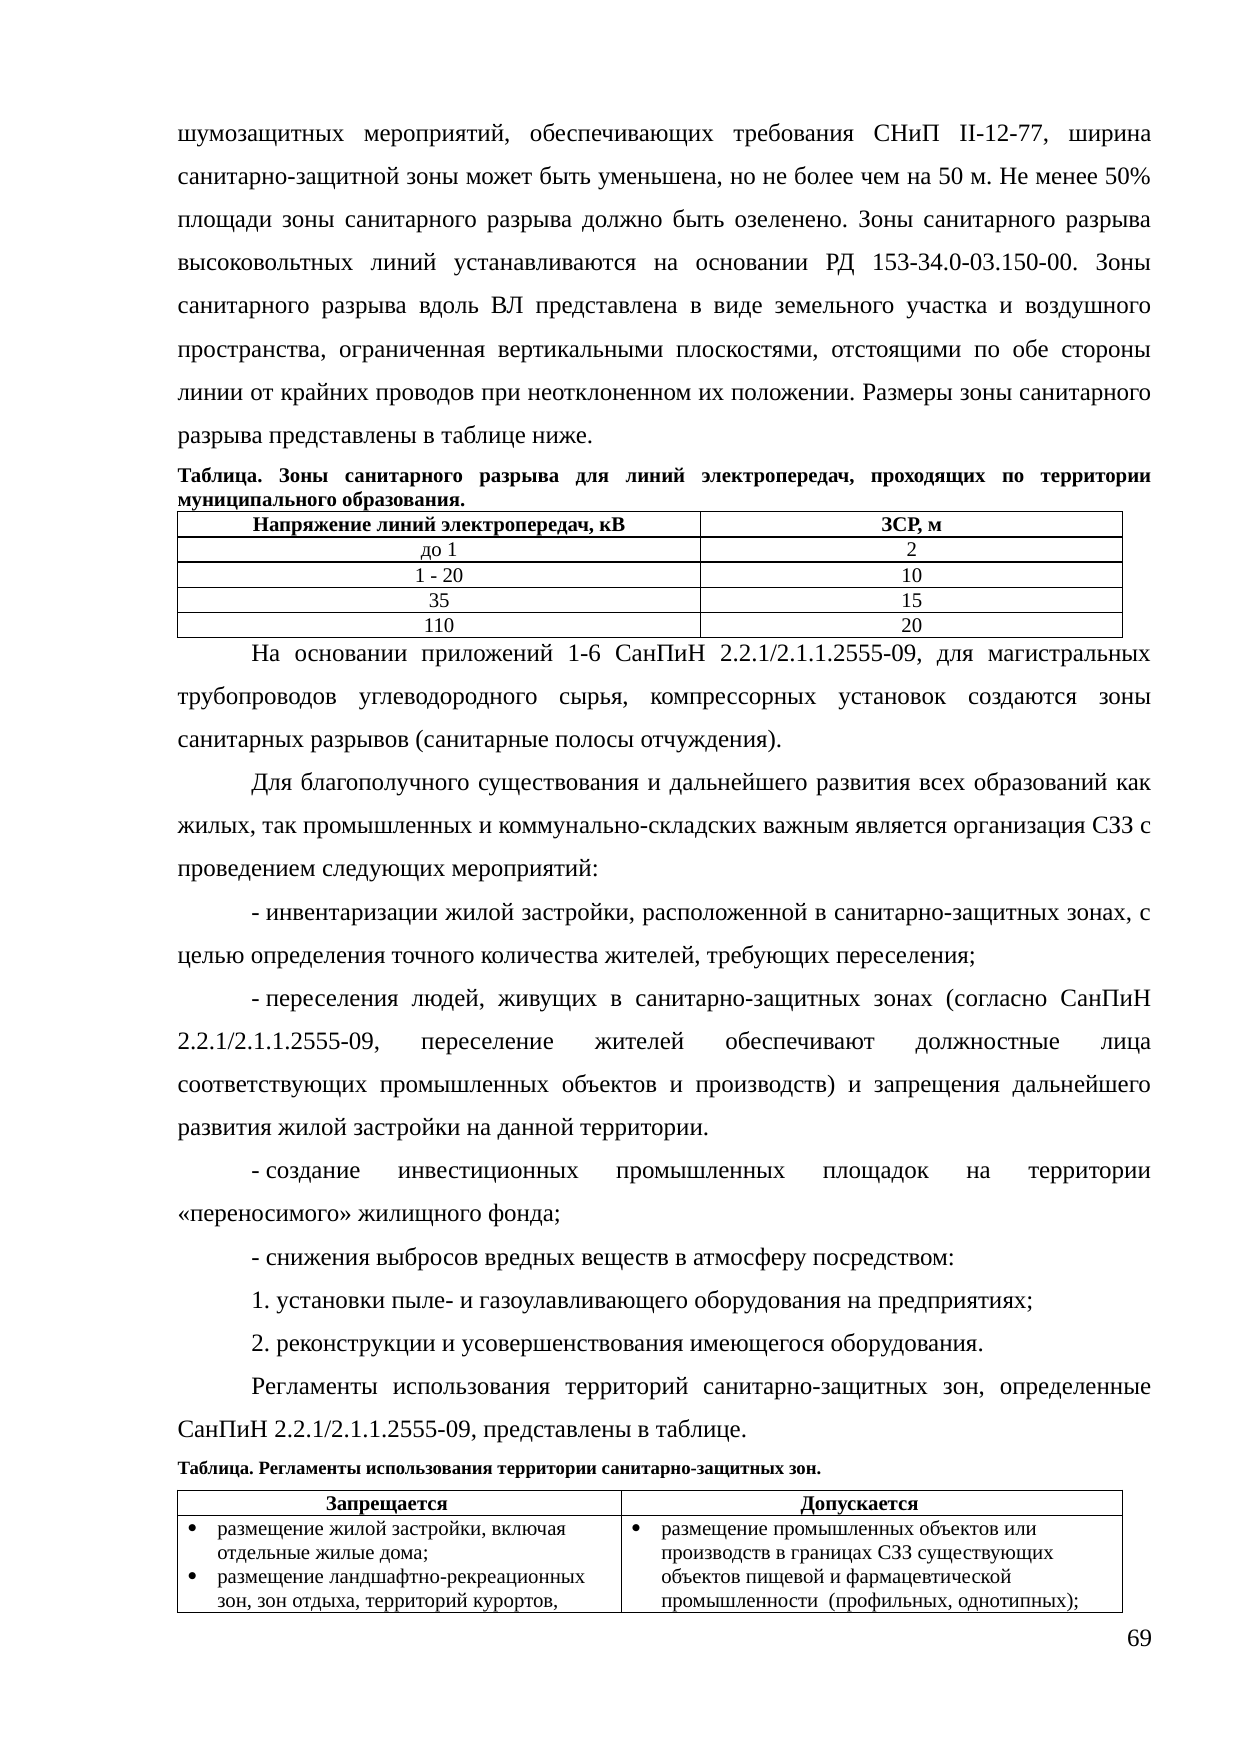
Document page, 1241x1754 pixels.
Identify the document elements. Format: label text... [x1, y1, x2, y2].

table_header Допускается [622, 1491, 1122, 1514]
table_cell 10 [701, 563, 1122, 587]
table_header ЗСР, м [701, 512, 1122, 536]
table_cell 15 [701, 588, 1122, 612]
text Таблица. Зоны санитарного разрыва для линий электропередач, проходящих по территории муниципального образования. [177, 463, 1152, 511]
table_header Напряжение линий электропередач, кВ [178, 512, 700, 536]
table_cell 110 [178, 613, 700, 637]
table_header Запрещается [178, 1491, 621, 1514]
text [177, 118, 1152, 449]
table_cell 35 [178, 588, 700, 612]
text - переселения людей, живущих в санитарно-защитных зонах (согласно СанПиН 2.2.1/2.1.1.2555-09, переселение жителей обеспечивают должностные лица соответствующих промышленных объектов и производств) и запрещения дальнейшего развития жилой застройки на данной территории. [177, 983, 1152, 1141]
text На основании приложений 1-6 СанПиН 2.2.1/2.1.1.2555-09, для магистральных трубопроводов углеводородного сырья, компрессорных установок создаются зоны санитарных разрывов (санитарные полосы отчуждения). [177, 638, 1152, 753]
text - создание инвестиционных промышленных площадок на территории «переносимого» жилищного фонда; [177, 1155, 1152, 1227]
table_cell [622, 1516, 1122, 1612]
text Для благополучного существования и дальнейшего развития всех образований как жилых, так промышленных и коммунально-складских важным является организация СЗЗ с проведением следующих мероприятий: [177, 767, 1152, 882]
text Таблица. Регламенты использования территории санитарно-защитных зон. [177, 1457, 1152, 1479]
table_cell 20 [701, 613, 1122, 637]
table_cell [178, 1516, 621, 1612]
text - инвентаризации жилой застройки, расположенной в санитарно-защитных зонах, с целью определения точного количества жителей, требующих переселения; [177, 897, 1152, 968]
table_cell 1 - 20 [178, 563, 700, 587]
text - снижения выбросов вредных веществ в атмосферу посредством: [177, 1242, 1152, 1270]
text 1. установки пыле- и газоулавливающего оборудования на предприятиях; [177, 1285, 1152, 1313]
table_cell 2 [701, 538, 1122, 561]
table_cell до 1 [178, 538, 700, 561]
text 2. реконструкции и усовершенствования имеющегося оборудования. [177, 1328, 1152, 1357]
text Регламенты использования территорий санитарно-защитных зон, определенные СанПиН 2.2.1/2.1.1.2555-09, представлены в таблице. [177, 1371, 1152, 1443]
